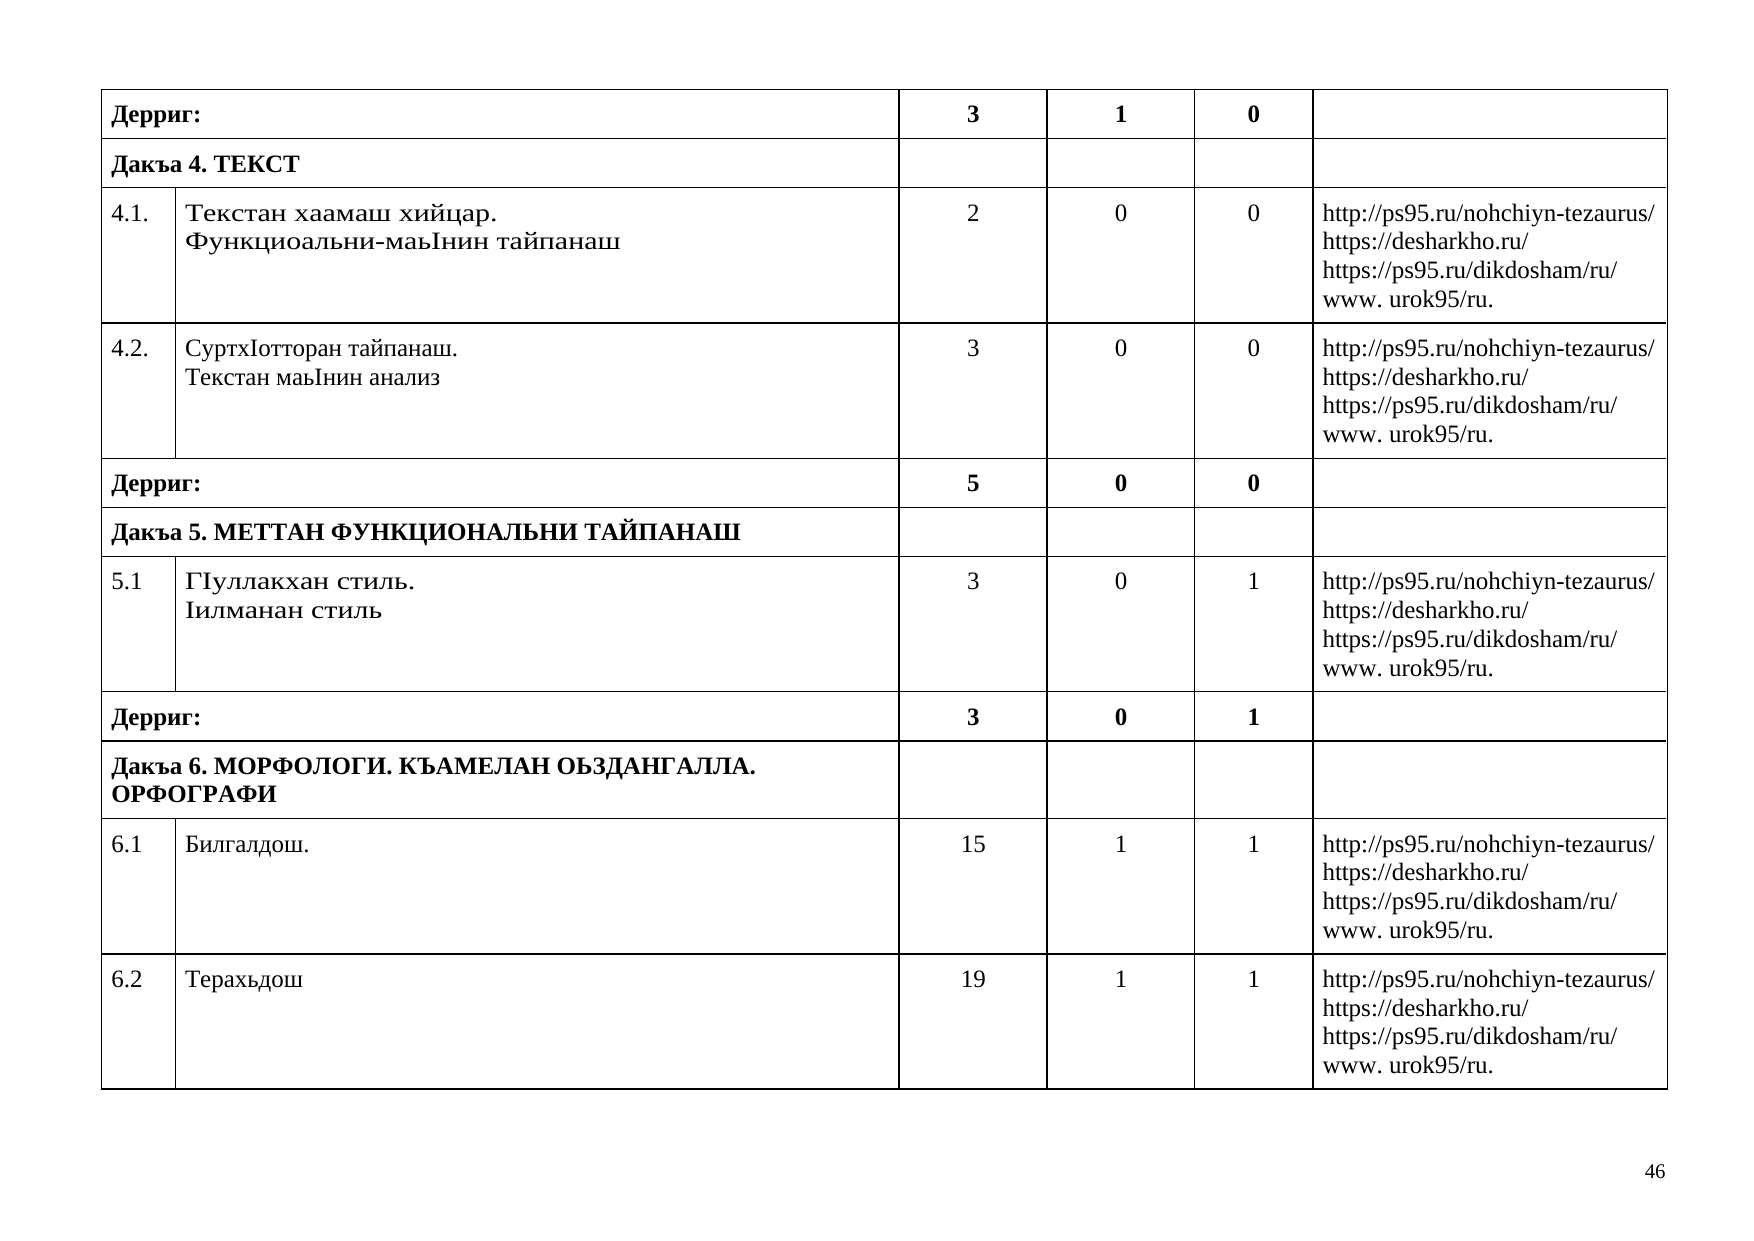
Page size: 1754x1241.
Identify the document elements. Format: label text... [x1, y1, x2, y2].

table_cell 6.2 [102, 955, 175, 1088]
table_cell [900, 508, 1046, 556]
table_cell 0 [1048, 324, 1194, 457]
table_cell [1314, 691, 1667, 740]
table_cell [1314, 740, 1667, 818]
table_cell 1 [1195, 819, 1312, 953]
table_cell Текстан хаамаш хийцар. Функциоальни-маьӀнин тайпанаш [176, 188, 898, 322]
table_cell http://ps95.ru/nohchiyn-tezaurus/ https://desharkho.ru/ https://ps95.ru/dikdosham/ru/ www. urok95/ru. [1314, 322, 1667, 457]
table_cell http://ps95.ru/nohchiyn-tezaurus/ https://desharkho.ru/ https://ps95.ru/dikdosham/ru/ www. urok95/ru. [1314, 556, 1667, 691]
table_cell [1314, 138, 1667, 187]
table_cell Дакъа 6. МОРФОЛОГИ. КЪАМЕЛАН ОЬЗДАНГАЛЛА. ОРФОГРАФИ [102, 742, 898, 818]
table_cell 3 [900, 557, 1046, 691]
table_cell 0 [1048, 459, 1194, 506]
table_cell 3 [900, 324, 1046, 457]
table_cell Дерриг: [102, 459, 898, 506]
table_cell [1314, 953, 1667, 1088]
table_cell 1 [1195, 692, 1312, 740]
table_cell 19 [900, 955, 1046, 1088]
table_cell 3 [900, 692, 1046, 740]
table_cell 0 [1048, 557, 1194, 691]
table_cell Билгалдош. [176, 819, 898, 953]
table_cell [1195, 508, 1312, 556]
table_cell 1 [1195, 955, 1312, 1088]
table_cell 2 [900, 188, 1046, 322]
table_cell 0 [1195, 459, 1312, 506]
table_cell 1 [1048, 90, 1194, 138]
table_cell [1195, 139, 1312, 187]
table_cell [1314, 90, 1667, 138]
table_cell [1314, 818, 1667, 953]
table_cell 3 [900, 90, 1046, 138]
table_cell [1048, 139, 1194, 187]
table_cell 0 [1195, 90, 1312, 138]
table_cell 0 [1048, 188, 1194, 322]
table_cell [900, 742, 1046, 818]
table_cell Терахьдош [176, 955, 898, 1088]
table_cell Дакъа 4. ТЕКСТ [102, 139, 898, 187]
table_cell Дакъа 5. МЕТТАН ФУНКЦИОНАЛЬНИ ТАЙПАНАШ [102, 508, 898, 556]
table_cell [900, 139, 1046, 187]
table_cell 15 [900, 819, 1046, 953]
table_cell 4.1. [102, 188, 175, 322]
table_cell 0 [1195, 324, 1312, 457]
table_cell 1 [1195, 557, 1312, 691]
table_cell 1 [1048, 955, 1194, 1088]
table_cell 0 [1048, 692, 1194, 740]
table_cell [1314, 506, 1667, 556]
table_cell Дерриг: [102, 90, 898, 138]
table_cell 0 [1195, 188, 1312, 322]
table_cell ГIуллакхан стиль. Iилманан стиль [176, 557, 898, 691]
table_cell [1195, 742, 1312, 818]
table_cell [1314, 187, 1667, 322]
table_cell [1314, 458, 1667, 506]
table_cell [1048, 508, 1194, 556]
table_cell 1 [1048, 819, 1194, 953]
table_cell Дерриг: [102, 692, 898, 740]
table_cell 6.1 [102, 819, 175, 953]
table_cell 5.1 [102, 557, 175, 691]
table_cell 5 [900, 459, 1046, 506]
table_cell 4.2. [102, 324, 175, 457]
table_cell [1048, 742, 1194, 818]
table_cell СуртхIотторан тайпанаш. Текстан маьӀнин анализ [176, 324, 898, 457]
